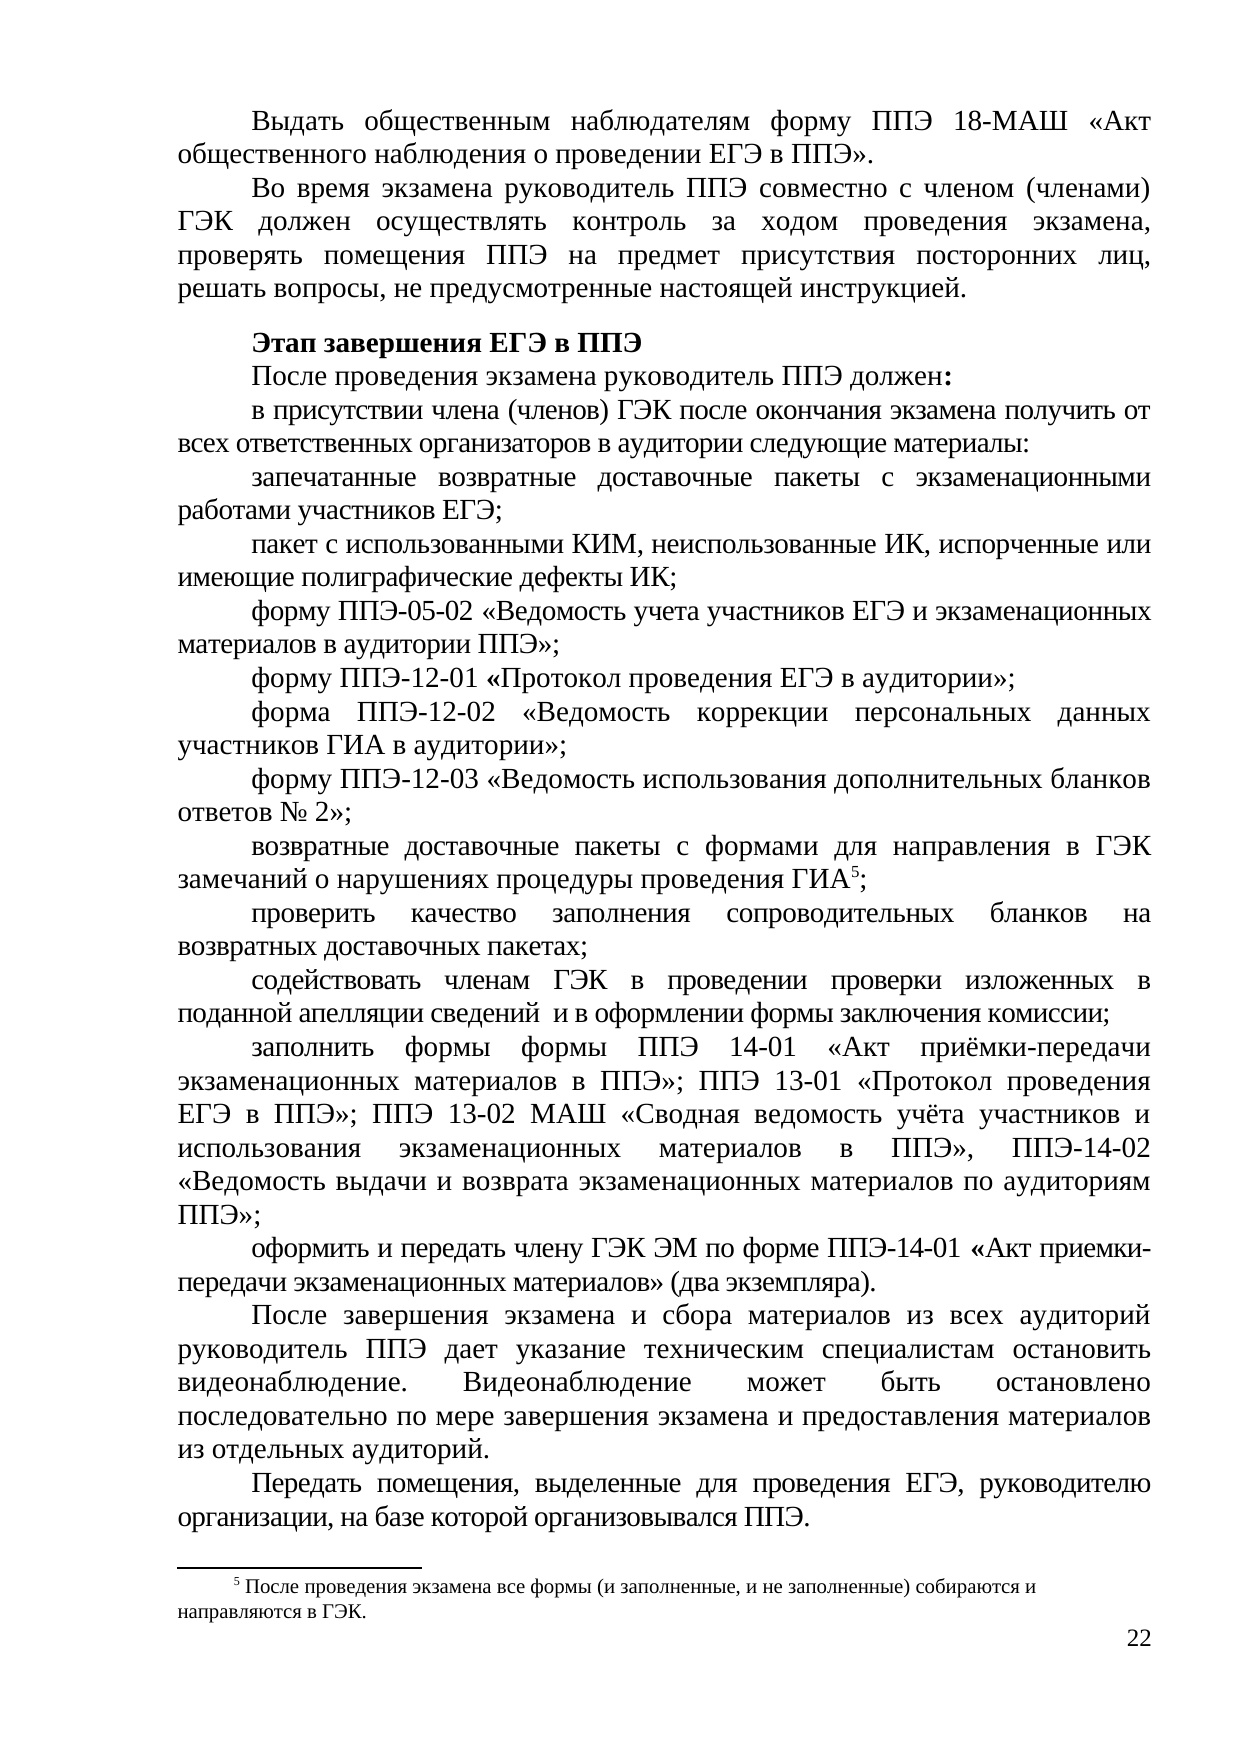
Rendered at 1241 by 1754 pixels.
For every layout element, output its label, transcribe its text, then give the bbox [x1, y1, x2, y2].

text проверить качество заполнения сопроводительных бланков на возвратных доставочных пакетах; [177, 895, 1152, 962]
text возвратные доставочные пакеты с формами для направления в ГЭК замечаний о нарушениях процедуры проведения ГИА; [177, 828, 1152, 895]
text форма ППЭ-12-02 «Ведомость коррекции персональных данных участников ГИА в аудитории»; [177, 694, 1152, 761]
text форму ППЭ-12-03 «Ведомость использования дополнительных бланков ответов № 2»; [177, 761, 1152, 828]
text Во время экзамена руководитель ППЭ совместно с членом (членами) ГЭК должен осуществлять контроль за ходом проведения экзамена, проверять помещения ППЭ на предмет присутствия посторонних лиц, решать вопросы, не предусмотренные настоящей инструкцией. [177, 170, 1152, 304]
text форму ППЭ-12-01 «Протокол проведения ЕГЭ в аудитории»; [177, 660, 1152, 694]
text содействовать членам ГЭК в проведении проверки изложенных в поданной апелляции сведений и в оформлении формы заключения комиссии; [177, 962, 1152, 1029]
text Выдать общественным наблюдателям форму ППЭ 18-МАШ «Акт общественного наблюдения о проведении ЕГЭ в ППЭ». [177, 103, 1152, 170]
text пакет с использованными КИМ, неиспользованные ИК, испорченные или имеющие полиграфические дефекты ИК; [177, 526, 1152, 593]
list Этап завершения ЕГЭ в ППЭ [177, 325, 1152, 358]
text После завершения экзамена и сбора материалов из всех аудиторий руководитель ППЭ дает указание техническим специалистам остановить видеонаблюдение. Видеонаблюдение может быть остановлено последовательно по мере завершения экзамена и предоставления материалов из отдельных аудиторий. [177, 1297, 1152, 1465]
text запечатанные возвратные доставочные пакеты с экзаменационными работами участников ЕГЭ; [177, 459, 1152, 526]
text оформить и передать члену ГЭК ЭМ по форме ППЭ-14-01 «Акт приемки-передачи экзаменационных материалов» (два экземпляра). [177, 1230, 1152, 1297]
text Передать помещения, выделенные для проведения ЕГЭ, руководителю организации, на базе которой организовывался ППЭ. [177, 1465, 1152, 1532]
text форму ППЭ-05-02 «Ведомость учета участников ЕГЭ и экзаменационных материалов в аудитории ППЭ»; [177, 593, 1152, 660]
text в присутствии члена (членов) ГЭК после окончания экзамена получить от всех ответственных организаторов в аудитории следующие материалы: [177, 392, 1152, 459]
text После проведения экзамена руководитель ППЭ должен: [177, 358, 1152, 392]
text заполнить формы формы ППЭ 14-01 «Акт приёмки-передачи экзаменационных материалов в ППЭ»; ППЭ 13-01 «Протокол проведения ЕГЭ в ППЭ»; ППЭ 13-02 МАШ «Сводная ведомость учёта участников и использования экзаменационных материалов в ППЭ», ППЭ-14-02 «Ведомость выдачи и возврата экзаменационных материалов по аудиториям ППЭ»; [177, 1029, 1152, 1230]
